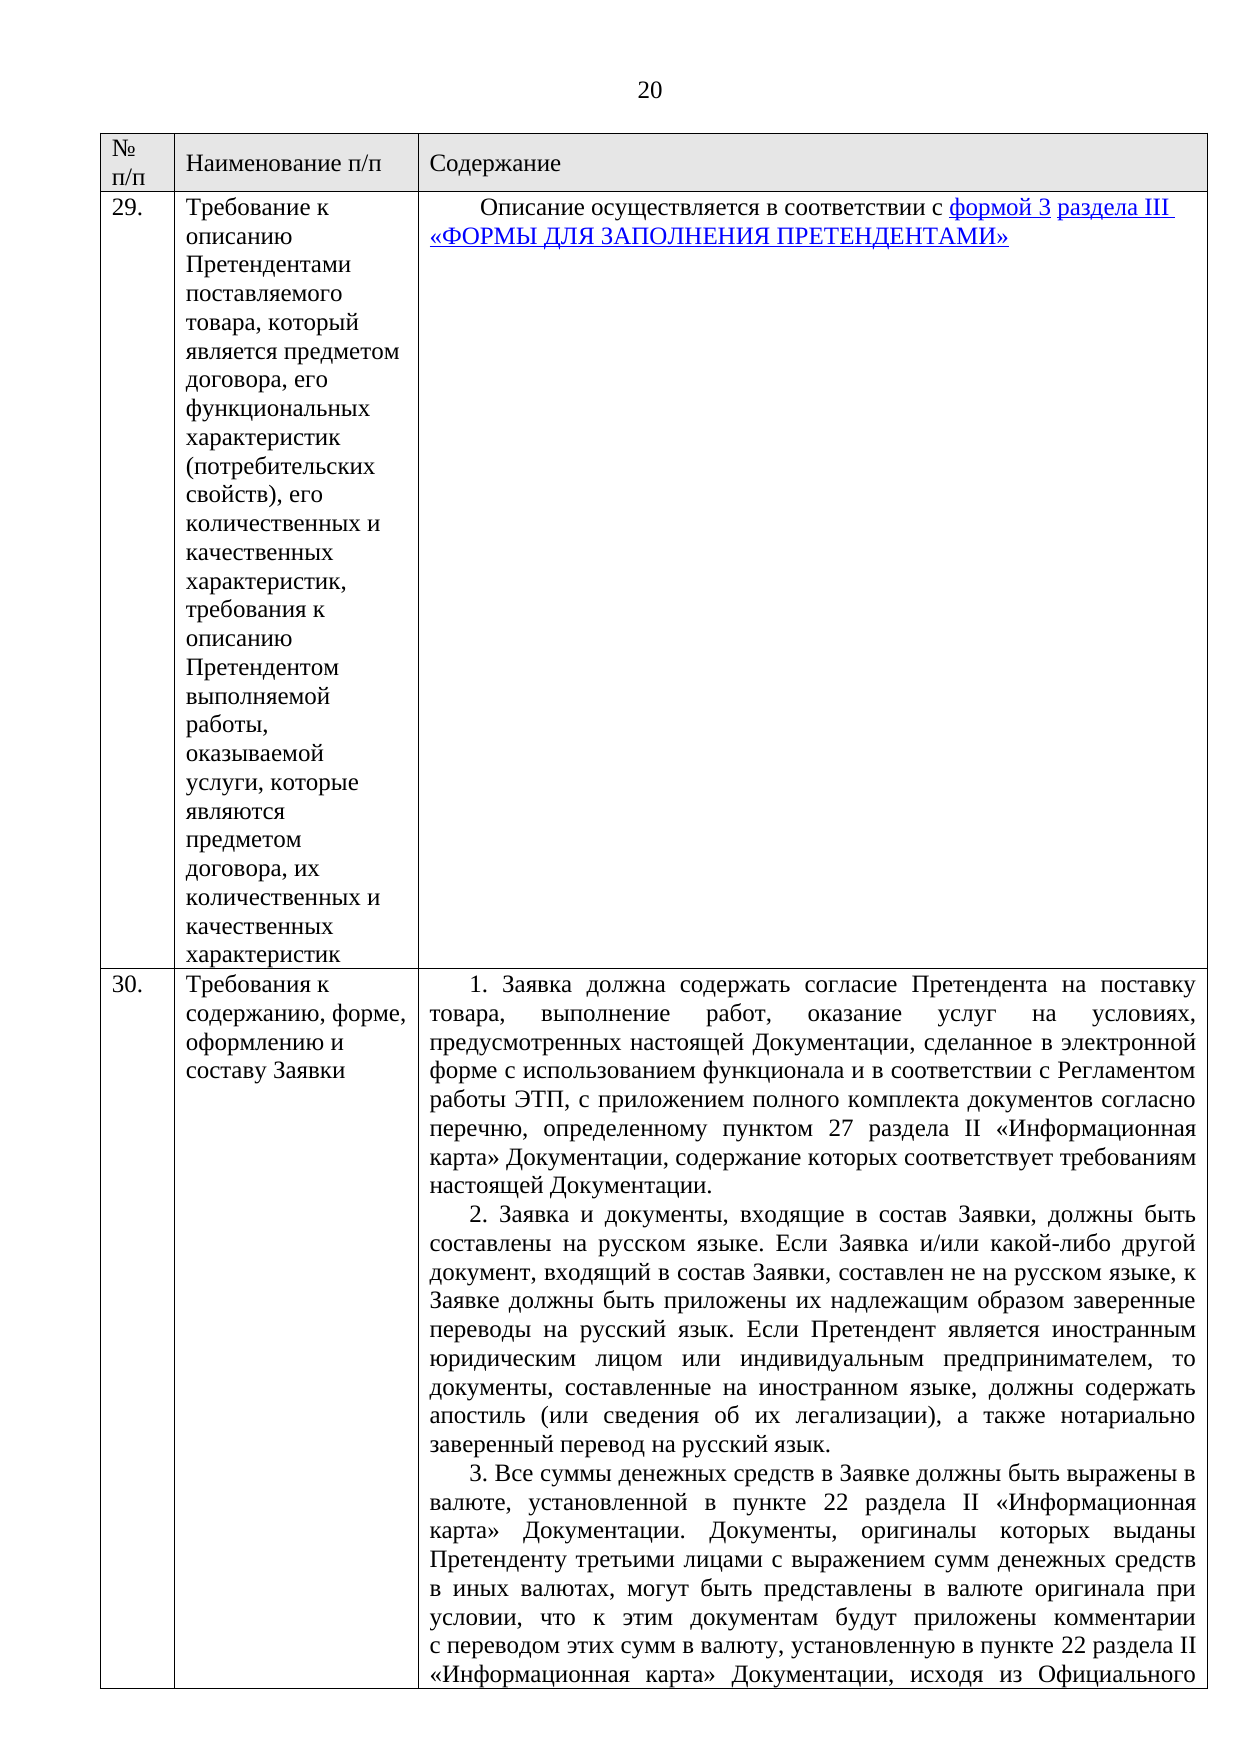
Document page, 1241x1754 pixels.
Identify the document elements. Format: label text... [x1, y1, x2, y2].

table_cell [101, 969, 174, 1688]
table_cell Описание осуществляется в соответствии с формой 3 раздела III «ФОРМЫ ДЛЯ ЗАПОЛНЕНИЯ ПРЕТЕНДЕНТАМИ» [419, 192, 1207, 968]
table_cell Требование к описанию Претендентами поставляемого товара, который является предметом договора, его функциональных характеристик (потребительских свойств), его количественных и качественных характеристик, требования к описанию Претендентом выполняемой работы, оказываемой услуги, которые являются предметом договора, их количественных и качественных характеристик [175, 192, 418, 968]
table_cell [175, 969, 418, 1688]
table_header Содержание [419, 134, 1207, 191]
table_header Наименование п/п [175, 134, 418, 191]
table_cell [101, 192, 174, 968]
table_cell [419, 969, 1207, 1688]
table_header № п/п [101, 134, 174, 191]
